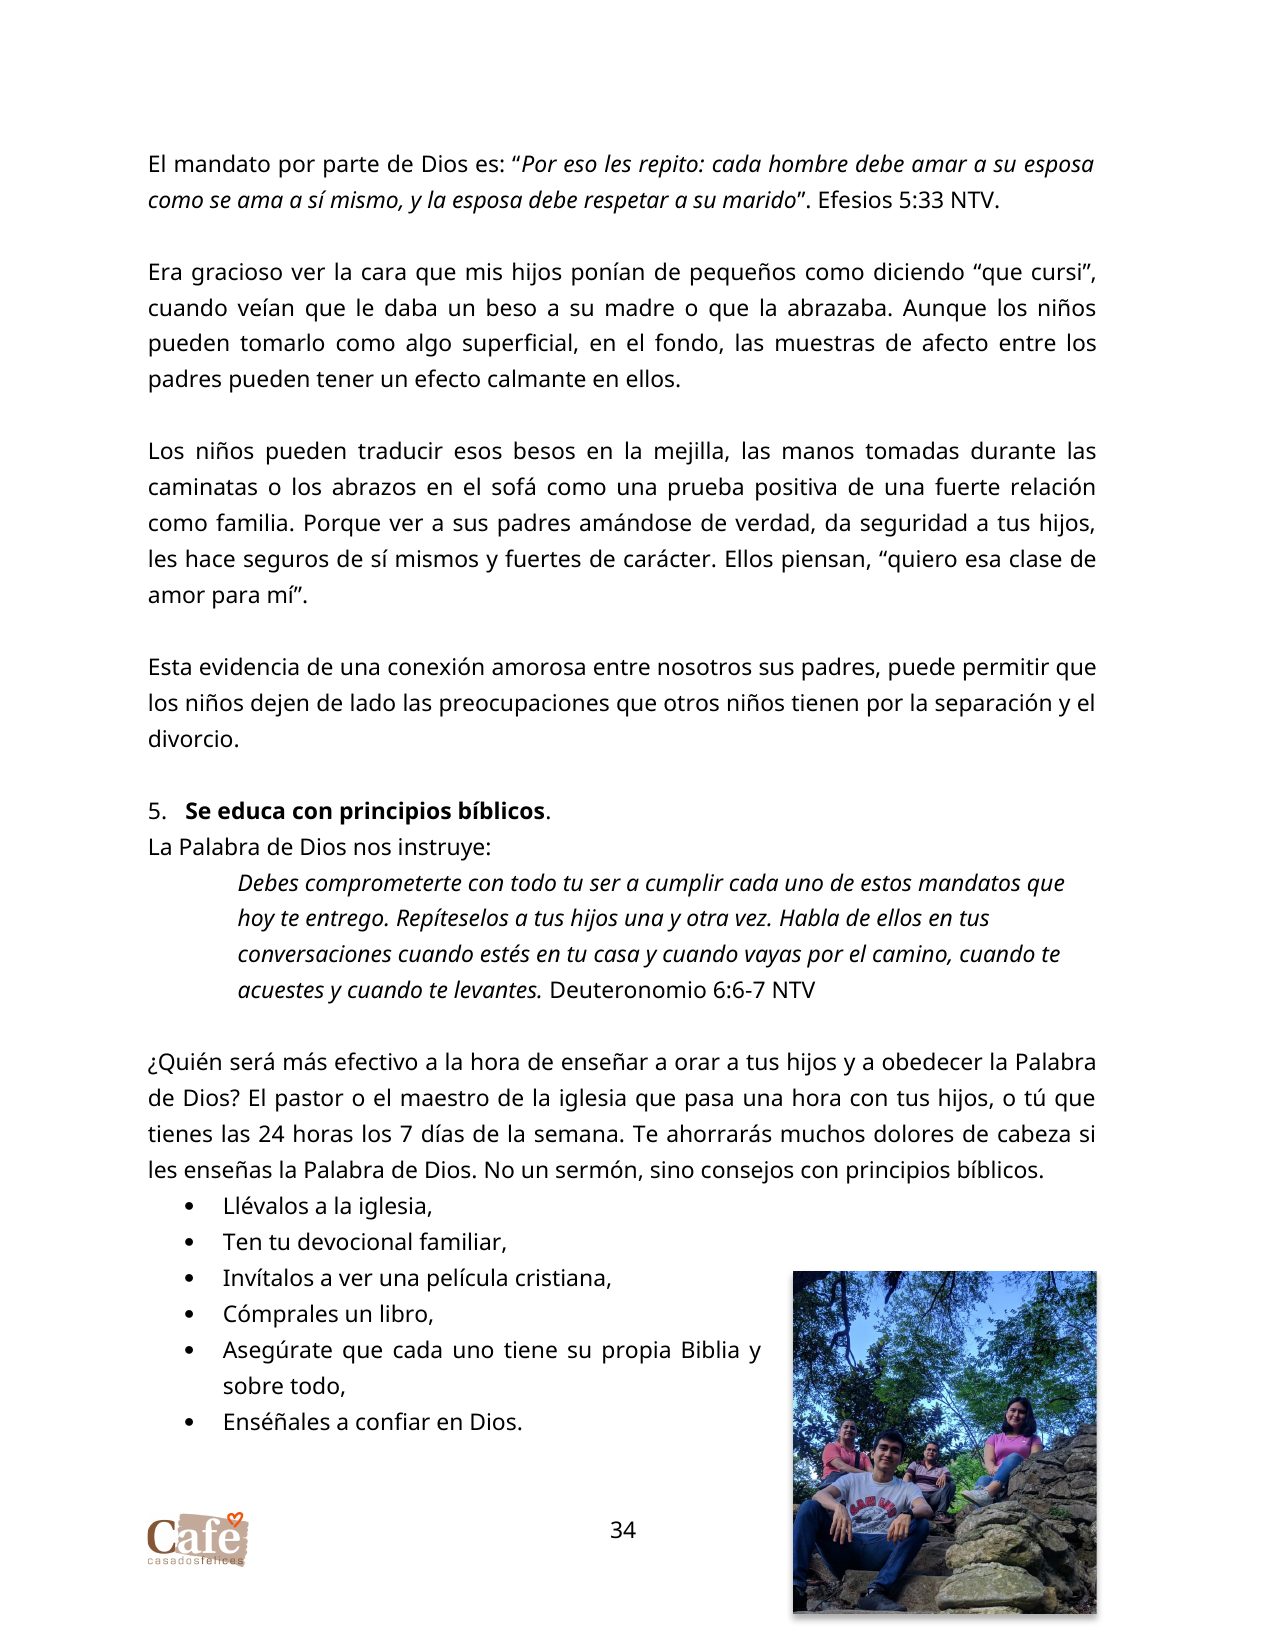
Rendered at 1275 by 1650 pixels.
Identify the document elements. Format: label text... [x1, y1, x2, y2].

text Esta evidencia de una conexión amorosa entre nosotros sus padres, puede permitir que los niños dejen de lado las preocupaciones que otros niños tienen por la separación y el divorcio. [148, 651, 1098, 754]
list Se educa con principios bíblicos. [148, 794, 1098, 826]
picture [793, 1271, 1097, 1614]
text Los niños pueden traducir esos besos en la mejilla, las manos tomadas durante las caminatas o los abrazos en el sofá como una prueba positiva de una fuerte relación como familia. Porque ver a sus padres amándose de verdad, da seguridad a tus hijos, les hace seguros de sí mismos y fuertes de carácter. Ellos piensan, “quiero esa clase de amor para mí”. [148, 435, 1098, 610]
text La Palabra de Dios nos instruye: [148, 831, 1098, 862]
text Debes comprometerte con todo tu ser a cumplir cada uno de estos mandatos que hoy te entrego. Repíteselos a tus hijos una y otra vez. Habla de ellos en tus conversaciones cuando estés en tu casa y cuando vayas por el camino, cuando te acuestes y cuando te levantes. Deuteronomio 6:6-7 NTV [237, 866, 1093, 1006]
text ¿Quién será más efectivo a la hora de enseñar a orar a tus hijos y a obedecer la Palabra de Dios? El pastor o el maestro de la iglesia que pasa una hora con tus hijos, o tú que tienes las 24 horas los 7 días de la semana. Te ahorrarás muchos dolores de cabeza si les enseñas la Palabra de Dios. No un sermón, sino consejos con principios bíblicos. [148, 1046, 1098, 1185]
list Invítalos a ver una película cristiana, [185, 1262, 1098, 1293]
list Cómprales un libro, [185, 1298, 788, 1329]
list Llévalos a la iglesia, [185, 1190, 1098, 1221]
list Enséñales a confiar en Dios. [185, 1406, 788, 1437]
list Asegúrate que cada uno tiene su propia Biblia y sobre todo, [185, 1334, 788, 1401]
picture [147, 1512, 249, 1567]
text Era gracioso ver la cara que mis hijos ponían de pequeños como diciendo “que cursi”, cuando veían que le daba un beso a su madre o que la abrazaba. Aunque los niños pueden tomarlo como algo superficial, en el fondo, las muestras de afecto entre los padres pueden tener un efecto calmante en ellos. [148, 256, 1098, 394]
list Ten tu devocional familiar, [185, 1226, 1098, 1257]
text El mandato por parte de Dios es: “Por eso les repito: cada hombre debe amar a su esposa como se ama a sí mismo, y la esposa debe respetar a su marido”. Efesios 5:33 NTV. [148, 148, 1098, 215]
